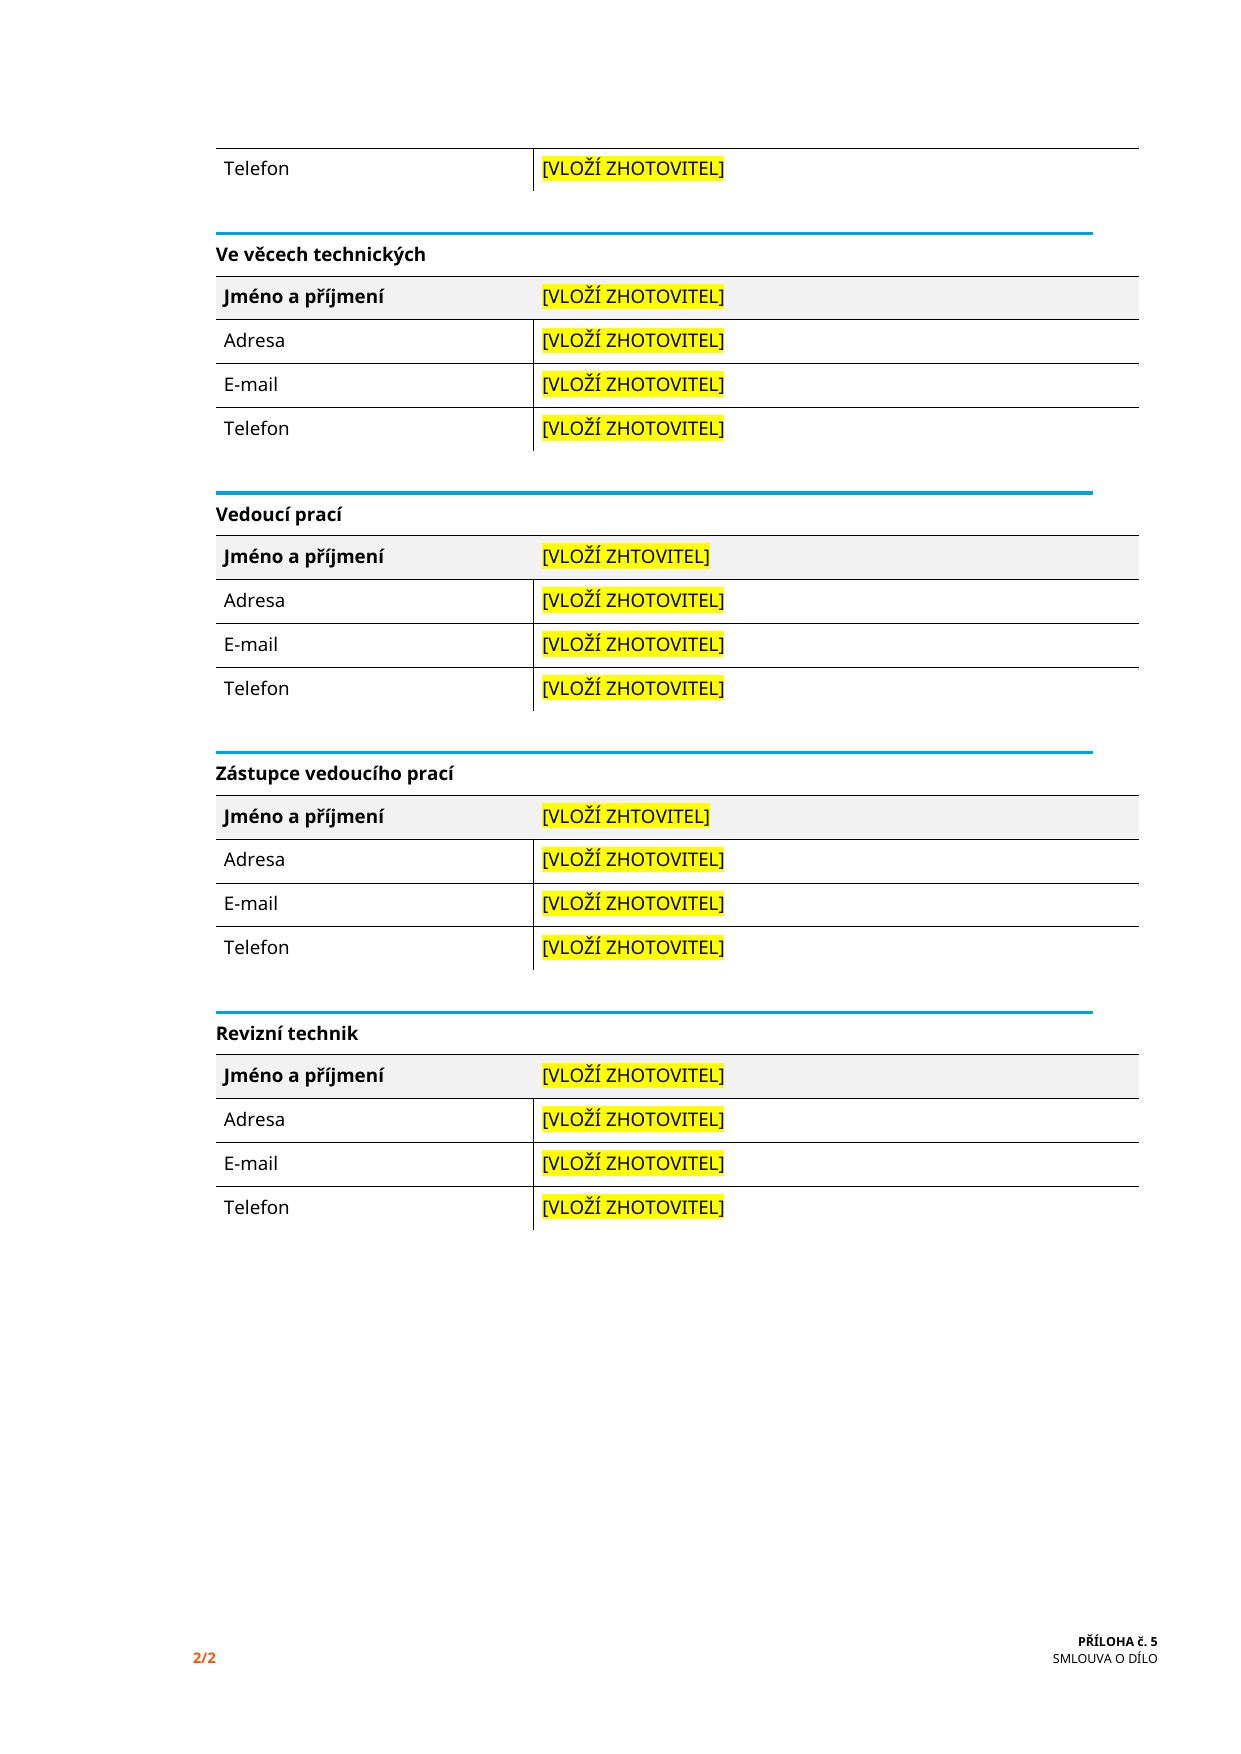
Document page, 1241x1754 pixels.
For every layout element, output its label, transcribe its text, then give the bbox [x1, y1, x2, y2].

table_cell Telefon [216, 1187, 533, 1230]
text Ve věcech technických [216, 235, 1093, 267]
table_header [VLOŽÍ ZHTOVITEL] [534, 536, 1139, 579]
table_cell [VLOŽÍ ZHOTOVITEL] [534, 408, 1139, 451]
table_cell Adresa [216, 1099, 533, 1142]
table_cell [VLOŽÍ ZHOTOVITEL] [534, 364, 1139, 407]
table_header Jméno a příjmení [216, 277, 534, 319]
table_header Jméno a příjmení [216, 796, 534, 838]
table_cell [VLOŽÍ ZHOTOVITEL] [534, 884, 1139, 926]
text Revizní technik [216, 1014, 1093, 1046]
table_cell [VLOŽÍ ZHOTOVITEL] [534, 927, 1139, 970]
table_header [VLOŽÍ ZHTOVITEL] [534, 796, 1139, 838]
table_cell [VLOŽÍ ZHOTOVITEL] [534, 1187, 1139, 1230]
table_header [VLOŽÍ ZHOTOVITEL] [534, 277, 1139, 319]
table_cell [VLOŽÍ ZHOTOVITEL] [534, 668, 1139, 711]
table_header Jméno a příjmení [216, 1055, 534, 1098]
table_cell Telefon [216, 668, 533, 711]
table_cell [VLOŽÍ ZHOTOVITEL] [534, 1099, 1139, 1142]
table_cell E-mail [216, 624, 533, 667]
table_cell E-mail [216, 1143, 533, 1186]
table_cell [VLOŽÍ ZHOTOVITEL] [534, 320, 1139, 363]
table_header [VLOŽÍ ZHOTOVITEL] [534, 1055, 1139, 1098]
table_cell [VLOŽÍ ZHOTOVITEL] [534, 580, 1139, 623]
table_cell Telefon [216, 927, 533, 970]
table_cell [VLOŽÍ ZHOTOVITEL] [534, 624, 1139, 667]
table_cell [VLOŽÍ ZHOTOVITEL] [534, 1143, 1139, 1186]
table_cell [VLOŽÍ ZHOTOVITEL] [534, 840, 1139, 882]
text Zástupce vedoucího prací [216, 754, 1093, 786]
table_cell Telefon [216, 408, 533, 451]
table_cell Adresa [216, 320, 533, 363]
table_header Jméno a příjmení [216, 536, 534, 579]
text Vedoucí prací [216, 495, 1093, 526]
table_cell Adresa [216, 580, 533, 623]
table_cell E-mail [216, 884, 533, 926]
table_cell [VLOŽÍ ZHOTOVITEL] [534, 149, 1139, 191]
table_cell Adresa [216, 840, 533, 882]
table_cell E-mail [216, 364, 533, 407]
table_cell Telefon [216, 149, 533, 191]
